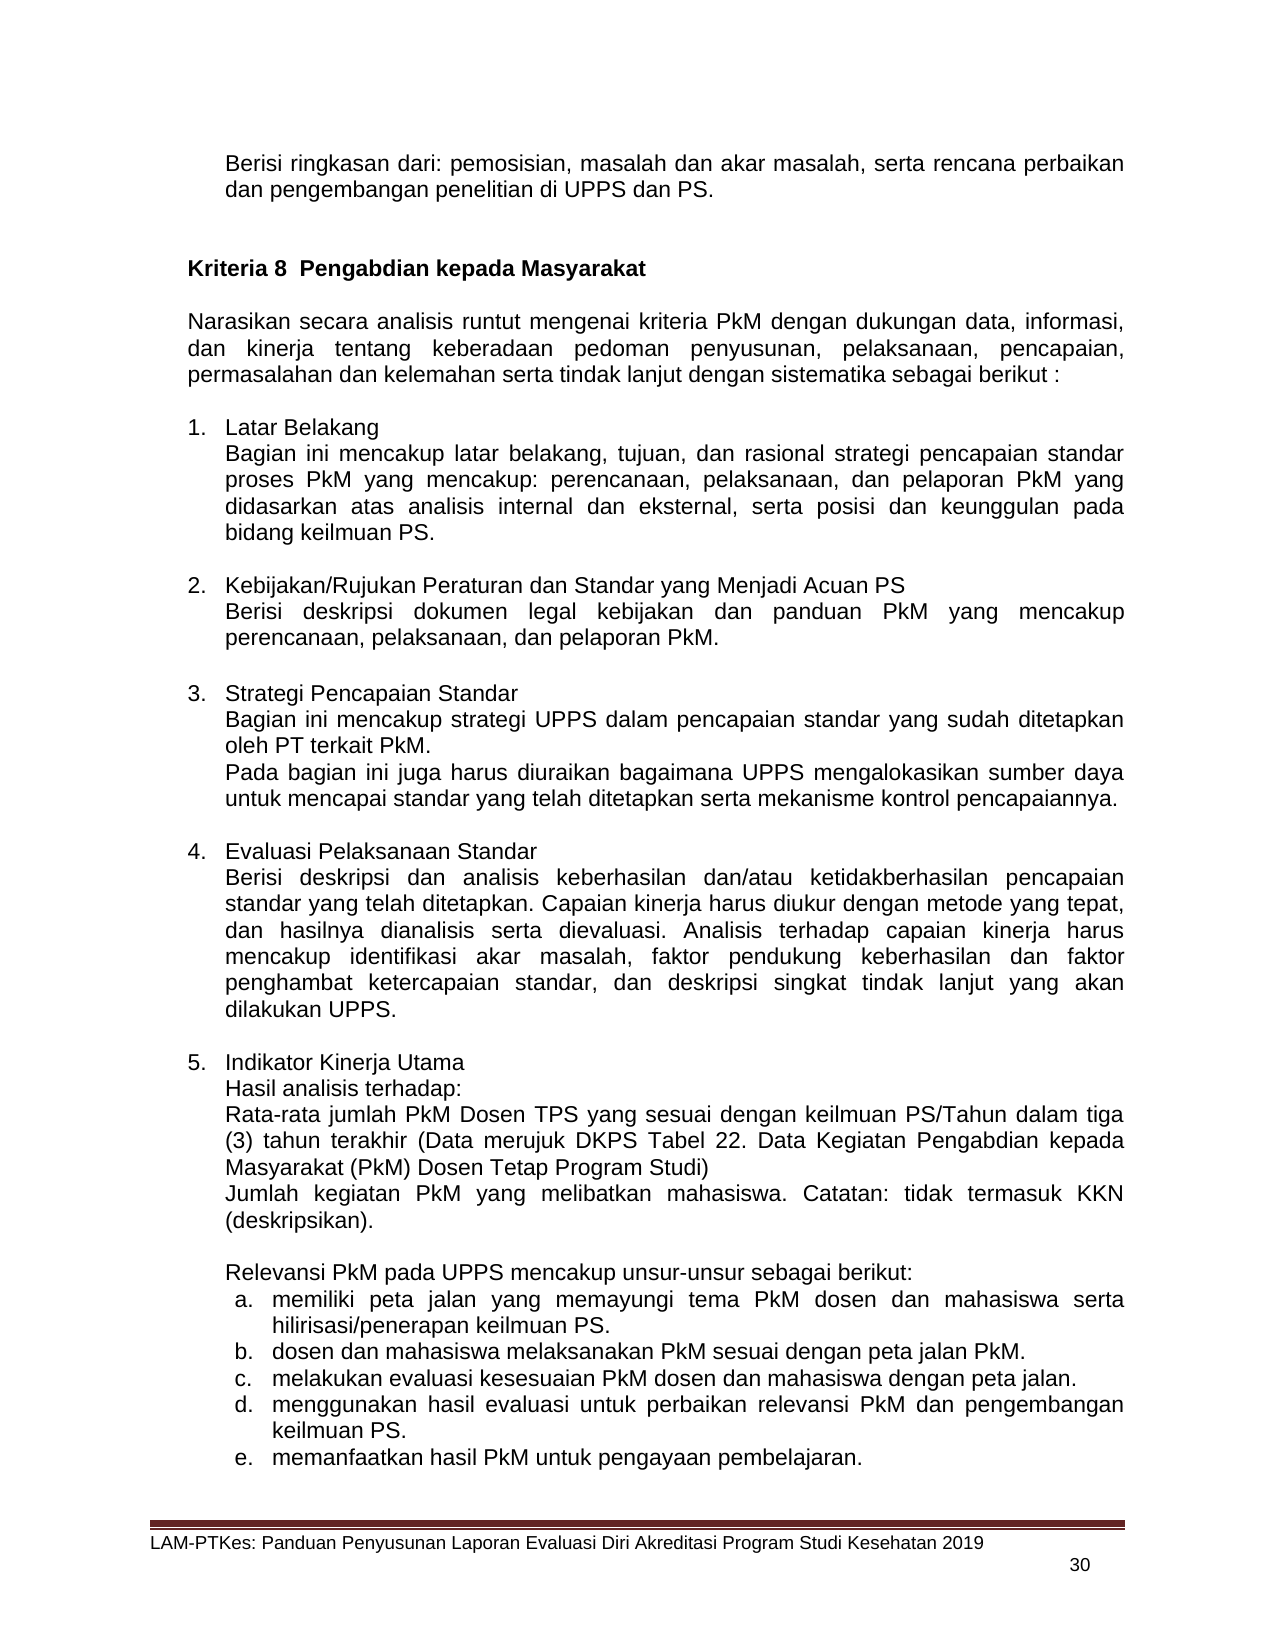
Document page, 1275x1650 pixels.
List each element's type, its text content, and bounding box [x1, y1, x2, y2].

text Relevansi PkM pada UPPS mencakup unsur-unsur sebagai berikut: [225, 1259, 1125, 1286]
list menggunakan hasil evaluasi untuk perbaikan relevansi PkM dan pengembangan keilmuan PS. [234, 1391, 1125, 1444]
text Bagian ini mencakup strategi UPPS dalam pencapaian standar yang sudah ditetapkan oleh PT terkait PkM. [225, 706, 1125, 758]
text Jumlah kegiatan PkM yang melibatkan mahasiswa. Catatan: tidak termasuk KKN (deskripsikan). [225, 1180, 1125, 1233]
text Bagian ini mencakup latar belakang, tujuan, dan rasional strategi pencapaian standar proses PkM yang mencakup: perencanaan, pelaksanaan, dan pelaporan PkM yang didasarkan atas analisis internal dan eksternal, serta posisi dan keunggulan pada bidang keilmuan PS. [225, 440, 1125, 545]
list Indikator Kinerja Utama [187, 1048, 1125, 1075]
list Latar Belakang [187, 413, 1125, 440]
list Evaluasi Pelaksanaan Standar [187, 838, 1125, 864]
text Berisi deskripsi dokumen legal kebijakan dan panduan PkM yang mencakup perencanaan, pelaksanaan, dan pelaporan PkM. [225, 598, 1125, 651]
text Hasil analisis terhadap: [225, 1075, 1125, 1101]
text Berisi deskripsi dan analisis keberhasilan dan/atau ketidakberhasilan pencapaian standar yang telah ditetapkan. Capaian kinerja harus diukur dengan metode yang tepat, dan hasilnya dianalisis serta dievaluasi. Analisis terhadap capaian kinerja harus mencakup identifikasi akar masalah, faktor pendukung keberhasilan dan faktor penghambat ketercapaian standar, dan deskripsi singkat tindak lanjut yang akan dilakukan UPPS. [225, 864, 1125, 1022]
text Pada bagian ini juga harus diuraikan bagaimana UPPS mengalokasikan sumber daya untuk mencapai standar yang telah ditetapkan serta mekanisme kontrol pencapaiannya. [225, 758, 1125, 811]
text Berisi ringkasan dari: pemosisian, masalah dan akar masalah, serta rencana perbaikan dan pengembangan penelitian di UPPS dan PS. [225, 150, 1125, 203]
list dosen dan mahasiswa melaksanakan PkM sesuai dengan peta jalan PkM. [234, 1338, 1125, 1365]
list melakukan evaluasi kesesuaian PkM dosen dan mahasiswa dengan peta jalan. [234, 1365, 1125, 1391]
text Narasikan secara analisis runtut mengenai kriteria PkM dengan dukungan data, informasi, dan kinerja tentang keberadaan pedoman penyusunan, pelaksanaan, pencapaian, permasalahan dan kelemahan serta tindak lanjut dengan sistematika sebagai berikut : [187, 308, 1125, 387]
list memiliki peta jalan yang memayungi tema PkM dosen dan mahasiswa serta hilirisasi/penerapan keilmuan PS. [234, 1286, 1125, 1338]
list Kebijakan/Rujukan Peraturan dan Standar yang Menjadi Acuan PS [187, 572, 1125, 598]
text Rata-rata jumlah PkM Dosen TPS yang sesuai dengan keilmuan PS/Tahun dalam tiga (3) tahun terakhir (Data merujuk DKPS Tabel 22. Data Kegiatan Pengabdian kepada Masyarakat (PkM) Dosen Tetap Program Studi) [225, 1101, 1125, 1180]
list Strategi Pencapaian Standar [187, 679, 1125, 706]
subtitle Kriteria 8 Pengabdian kepada Masyarakat [187, 255, 1125, 282]
list memanfaatkan hasil PkM untuk pengayaan pembelajaran. [234, 1444, 1125, 1470]
